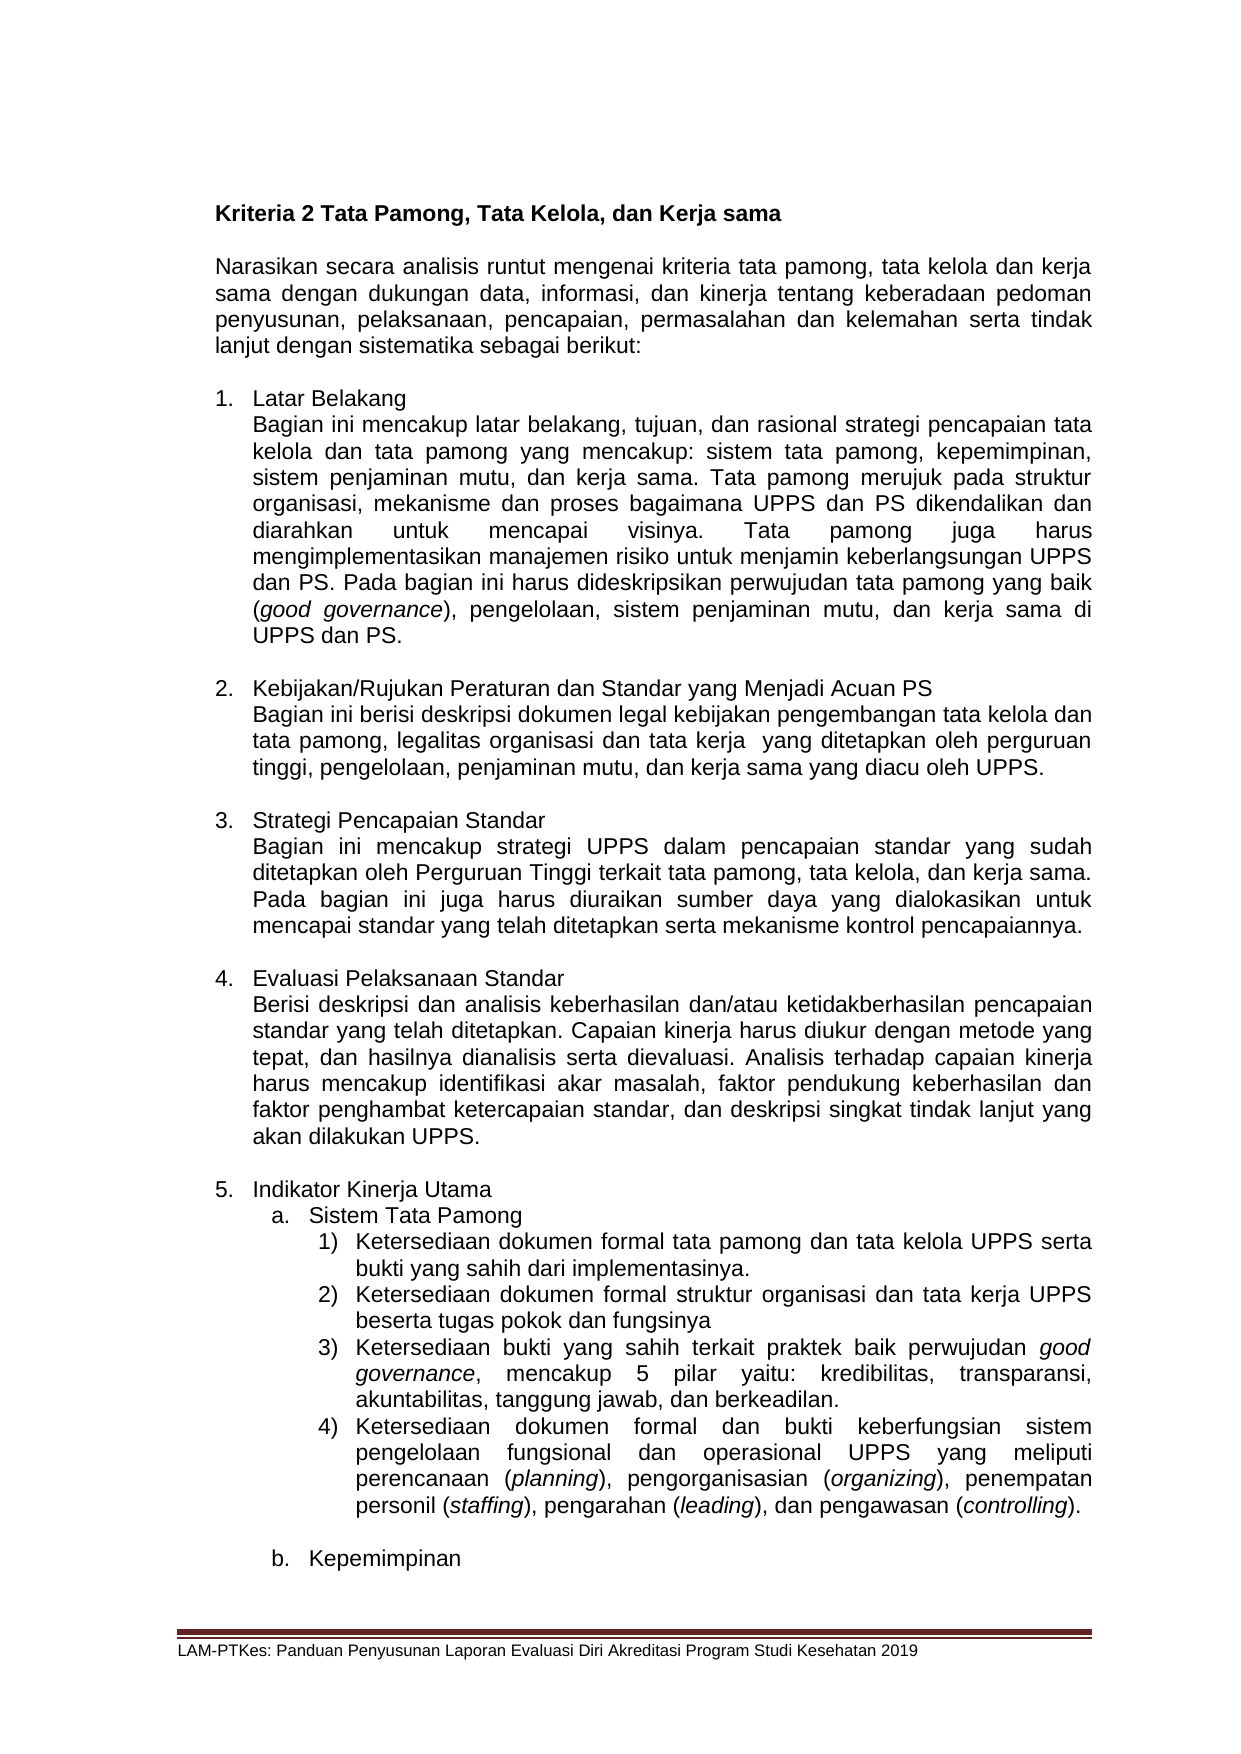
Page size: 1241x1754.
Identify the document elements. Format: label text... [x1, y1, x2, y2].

subtitle Kriteria 2 Tata Pamong, Tata Kelola, dan Kerja sama [215, 200, 1092, 227]
list Latar Belakang [215, 385, 1092, 411]
text Bagian ini mencakup latar belakang, tujuan, dan rasional strategi pencapaian tata kelola dan tata pamong yang mencakup: sistem tata pamong, kepemimpinan, sistem penjaminan mutu, dan kerja sama. Tata pamong merujuk pada struktur organisasi, mekanisme dan proses bagaimana UPPS dan PS dikendalikan dan diarahkan untuk mencapai visinya. Tata pamong juga harus mengimplementasikan manajemen risiko untuk menjamin keberlangsungan UPPS dan PS. Pada bagian ini harus dideskripsikan perwujudan tata pamong yang baik (good governance), pengelolaan, sistem penjaminan mutu, dan kerja sama di UPPS dan PS. [252, 411, 1092, 648]
list Kebijakan/Rujukan Peraturan dan Standar yang Menjadi Acuan PS [215, 675, 1092, 701]
list Sistem Tata Pamong [271, 1202, 1092, 1228]
text Bagian ini berisi deskripsi dokumen legal kebijakan pengembangan tata kelola dan tata pamong, legalitas organisasi dan tata kerja yang ditetapkan oleh perguruan tinggi, pengelolaan, penjaminan mutu, dan kerja sama yang diacu oleh UPPS. [252, 701, 1092, 780]
list Ketersediaan dokumen formal dan bukti keberfungsian sistem pengelolaan fungsional dan operasional UPPS yang meliputi perencanaan (planning), pengorganisasian (organizing), penempatan personil (staffing), pengarahan (leading), dan pengawasan (controlling). [318, 1413, 1092, 1518]
list Evaluasi Pelaksanaan Standar [215, 965, 1092, 991]
text Berisi deskripsi dan analisis keberhasilan dan/atau ketidakberhasilan pencapaian standar yang telah ditetapkan. Capaian kinerja harus diukur dengan metode yang tepat, dan hasilnya dianalisis serta dievaluasi. Analisis terhadap capaian kinerja harus mencakup identifikasi akar masalah, faktor pendukung keberhasilan dan faktor penghambat ketercapaian standar, dan deskripsi singkat tindak lanjut yang akan dilakukan UPPS. [252, 991, 1092, 1149]
list Indikator Kinerja Utama [215, 1176, 1092, 1202]
text Narasikan secara analisis runtut mengenai kriteria tata pamong, tata kelola dan kerja sama dengan dukungan data, informasi, dan kinerja tentang keberadaan pedoman penyusunan, pelaksanaan, pencapaian, permasalahan dan kelemahan serta tindak lanjut dengan sistematika sebagai berikut: [215, 253, 1092, 358]
list Kepemimpinan [271, 1544, 1092, 1571]
list Ketersediaan dokumen formal struktur organisasi dan tata kerja UPPS beserta tugas pokok dan fungsinya [318, 1281, 1092, 1334]
list Ketersediaan bukti yang sahih terkait praktek baik perwujudan good governance, mencakup 5 pilar yaitu: kredibilitas, transparansi, akuntabilitas, tanggung jawab, dan berkeadilan. [318, 1334, 1092, 1413]
list Strategi Pencapaian Standar [215, 807, 1092, 833]
text Bagian ini mencakup strategi UPPS dalam pencapaian standar yang sudah ditetapkan oleh Perguruan Tinggi terkait tata pamong, tata kelola, dan kerja sama. Pada bagian ini juga harus diuraikan sumber daya yang dialokasikan untuk mencapai standar yang telah ditetapkan serta mekanisme kontrol pencapaiannya. [252, 833, 1092, 938]
list Ketersediaan dokumen formal tata pamong dan tata kelola UPPS serta bukti yang sahih dari implementasinya. [318, 1228, 1092, 1281]
